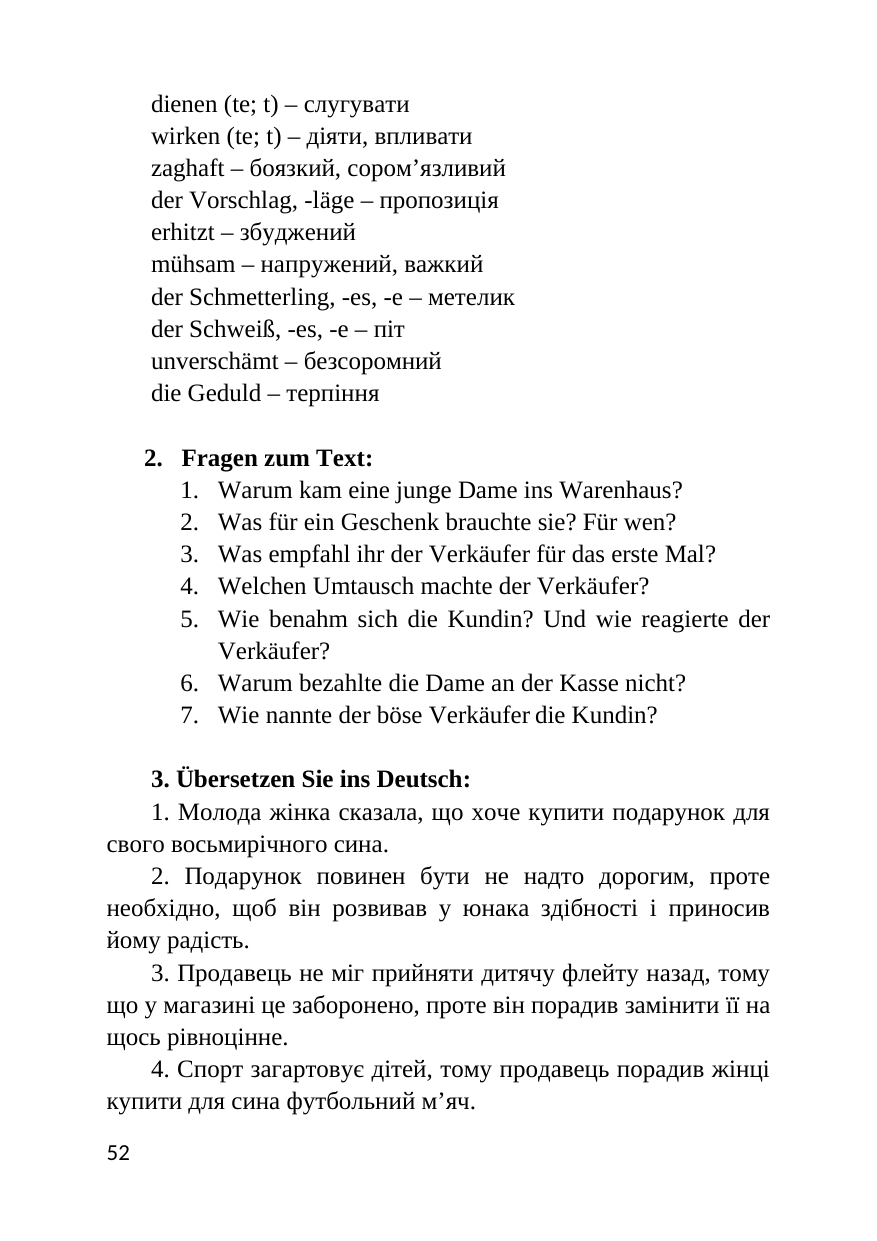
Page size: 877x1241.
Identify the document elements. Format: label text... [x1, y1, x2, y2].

text zaghaft – боязкий, сором’язливий [151, 153, 771, 182]
list Fragen zum Text: [144, 443, 771, 471]
list Wie benahm sich die Kundin? Und wie reagierte der Verkäufer? [180, 604, 771, 664]
list Warum kam eine junge Dame ins Warenhaus? [180, 475, 771, 504]
text unverschämt – безсоромний [151, 346, 771, 375]
list Warum bezahlte die Dame an der Kasse nicht? [180, 668, 771, 697]
text der Schweiß, -es, -e – піт [151, 314, 771, 343]
text dienen (te; t) – слугувати [151, 89, 771, 117]
list Welchen Umtausch machte der Verkäufer? [180, 571, 771, 600]
text 1. Молода жінка сказала, що хоче купити подарунок для свого восьмирічного сина. [106, 797, 771, 858]
text 2. Подарунок повинен бути не надто дорогим, проте необхідно, щоб він розвивав у юнака здібності і приносив йому радість. [106, 861, 771, 954]
text erhitzt – збуджений [151, 217, 771, 246]
list Was empfahl ihr der Verkäufer für das erste Mal? [180, 539, 771, 568]
list Wie nannte der böse Verkäufer die Kundin? [180, 700, 771, 729]
list Was für ein Geschenk brauchte sie? Für wen? [180, 507, 771, 536]
text 3. Übersetzen Sie ins Deutsch: [106, 764, 771, 793]
text wirken (te; t) – діяти, впливати [151, 121, 771, 149]
text 4. Спорт загартовує дітей, тому продавець порадив жінці купити для сина футбольний м’яч. [106, 1054, 771, 1115]
text 3. Продавець не міг прийняти дитячу флейту назад, тому що у магазині це заборонено, проте він порадив замінити її на щось рівноцінне. [106, 958, 771, 1051]
text mühsam – напружений, важкий [151, 249, 771, 278]
text der Vorschlag, -läge – пропозиція [151, 185, 771, 214]
text die Geduld – терпіння [151, 378, 771, 407]
text der Schmetterling, -es, -e – метелик [151, 282, 771, 311]
